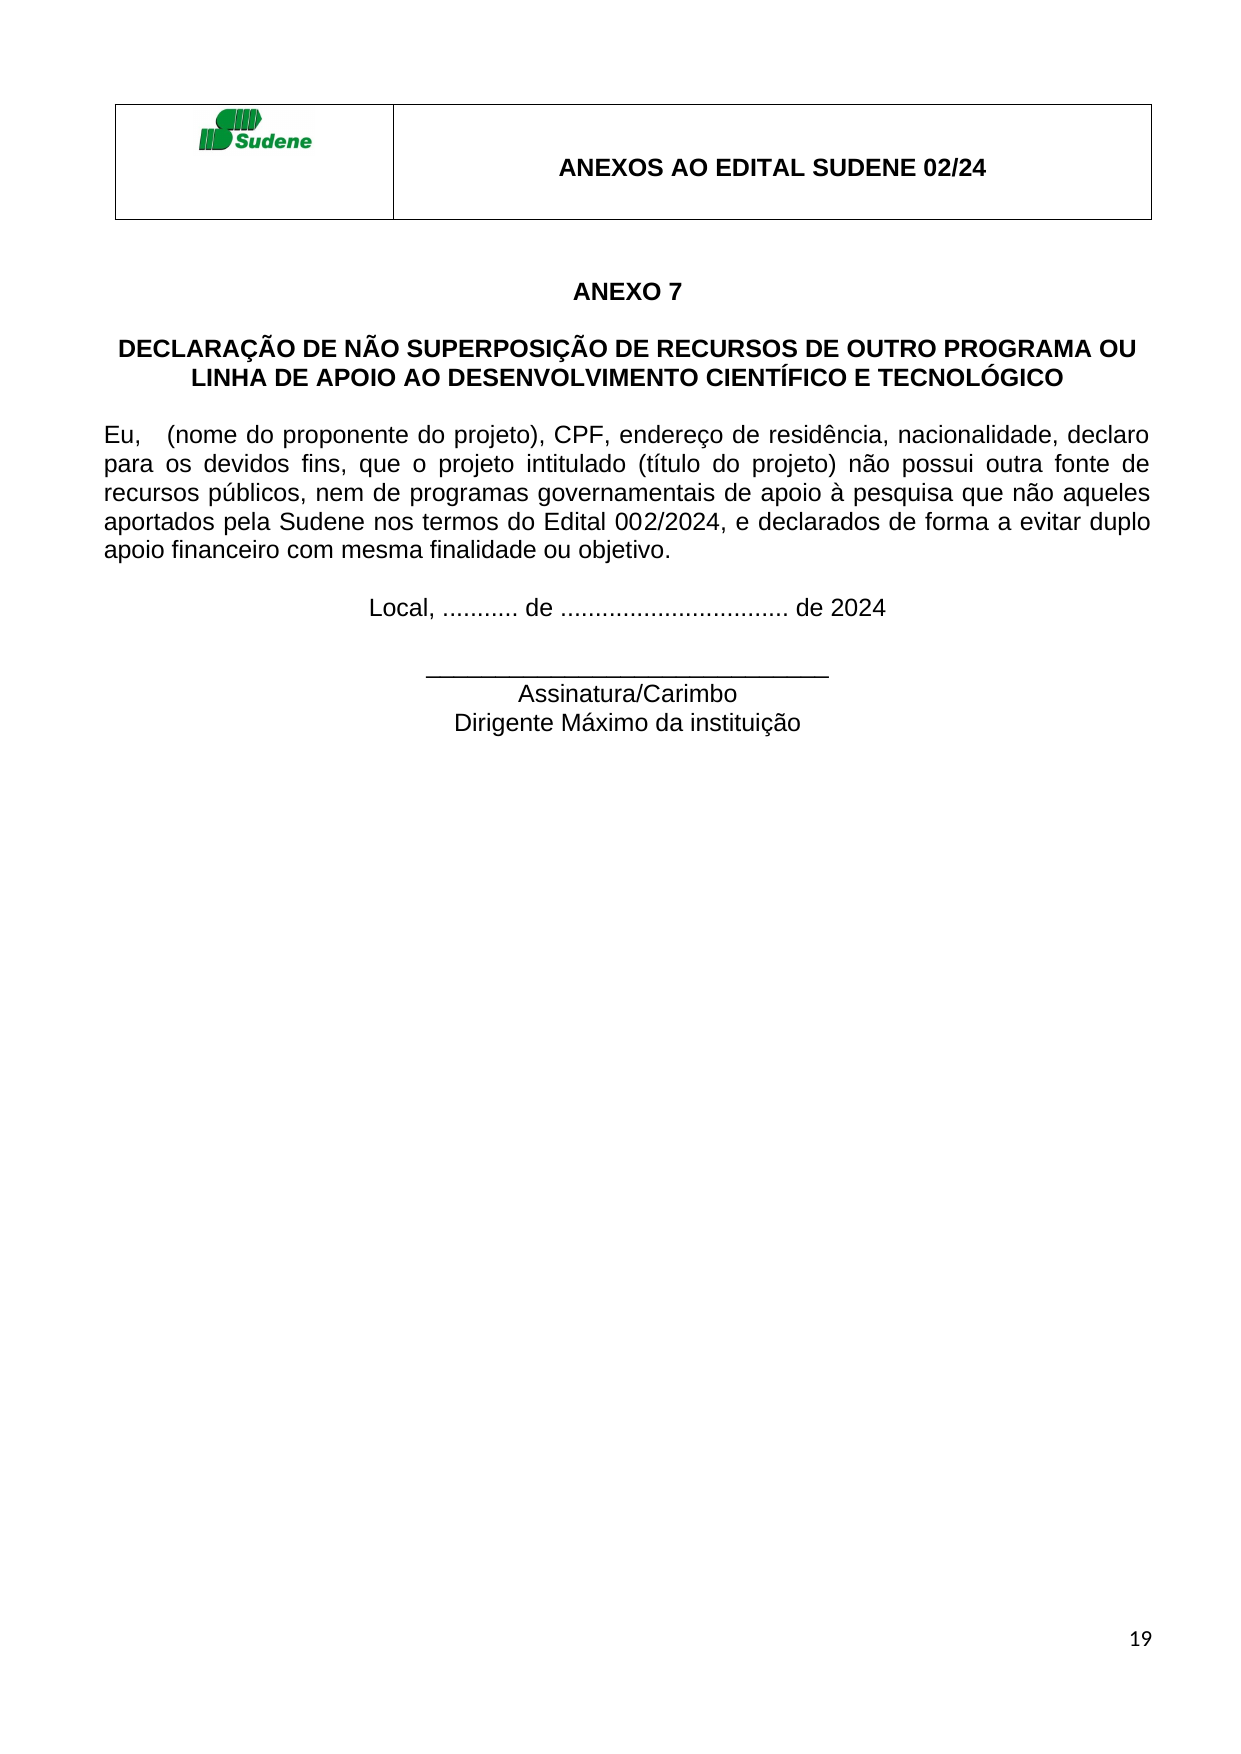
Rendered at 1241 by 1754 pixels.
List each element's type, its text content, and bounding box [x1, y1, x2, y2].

text _____________________________ [103, 651, 1152, 679]
text Local, ........... de ................................. de 2024 [103, 593, 1152, 622]
text Assinatura/Carimbo [103, 679, 1152, 708]
text DECLARAÇÃO DE NÃO SUPERPOSIÇÃO DE RECURSOS DE OUTRO PROGRAMA OU LINHA DE APOIO AO DESENVOLVIMENTO CIENTÍFICO E TECNOLÓGICO [103, 334, 1152, 392]
text ANEXO 7 [103, 277, 1152, 306]
text Eu, (nome do proponente do projeto), CPF, endereço de residência, nacionalidade, declaro para os devidos fins, que o projeto intitulado (título do projeto) não possui outra fonte de recursos públicos, nem de programas governamentais de apoio à pesquisa que não aqueles aportados pela Sudene nos termos do Edital 002/2024, e declarados de forma a evitar duplo apoio financeiro com mesma finalidade ou objetivo. [103, 421, 1152, 564]
picture [192, 105, 316, 156]
text Dirigente Máximo da instituição [103, 708, 1152, 737]
